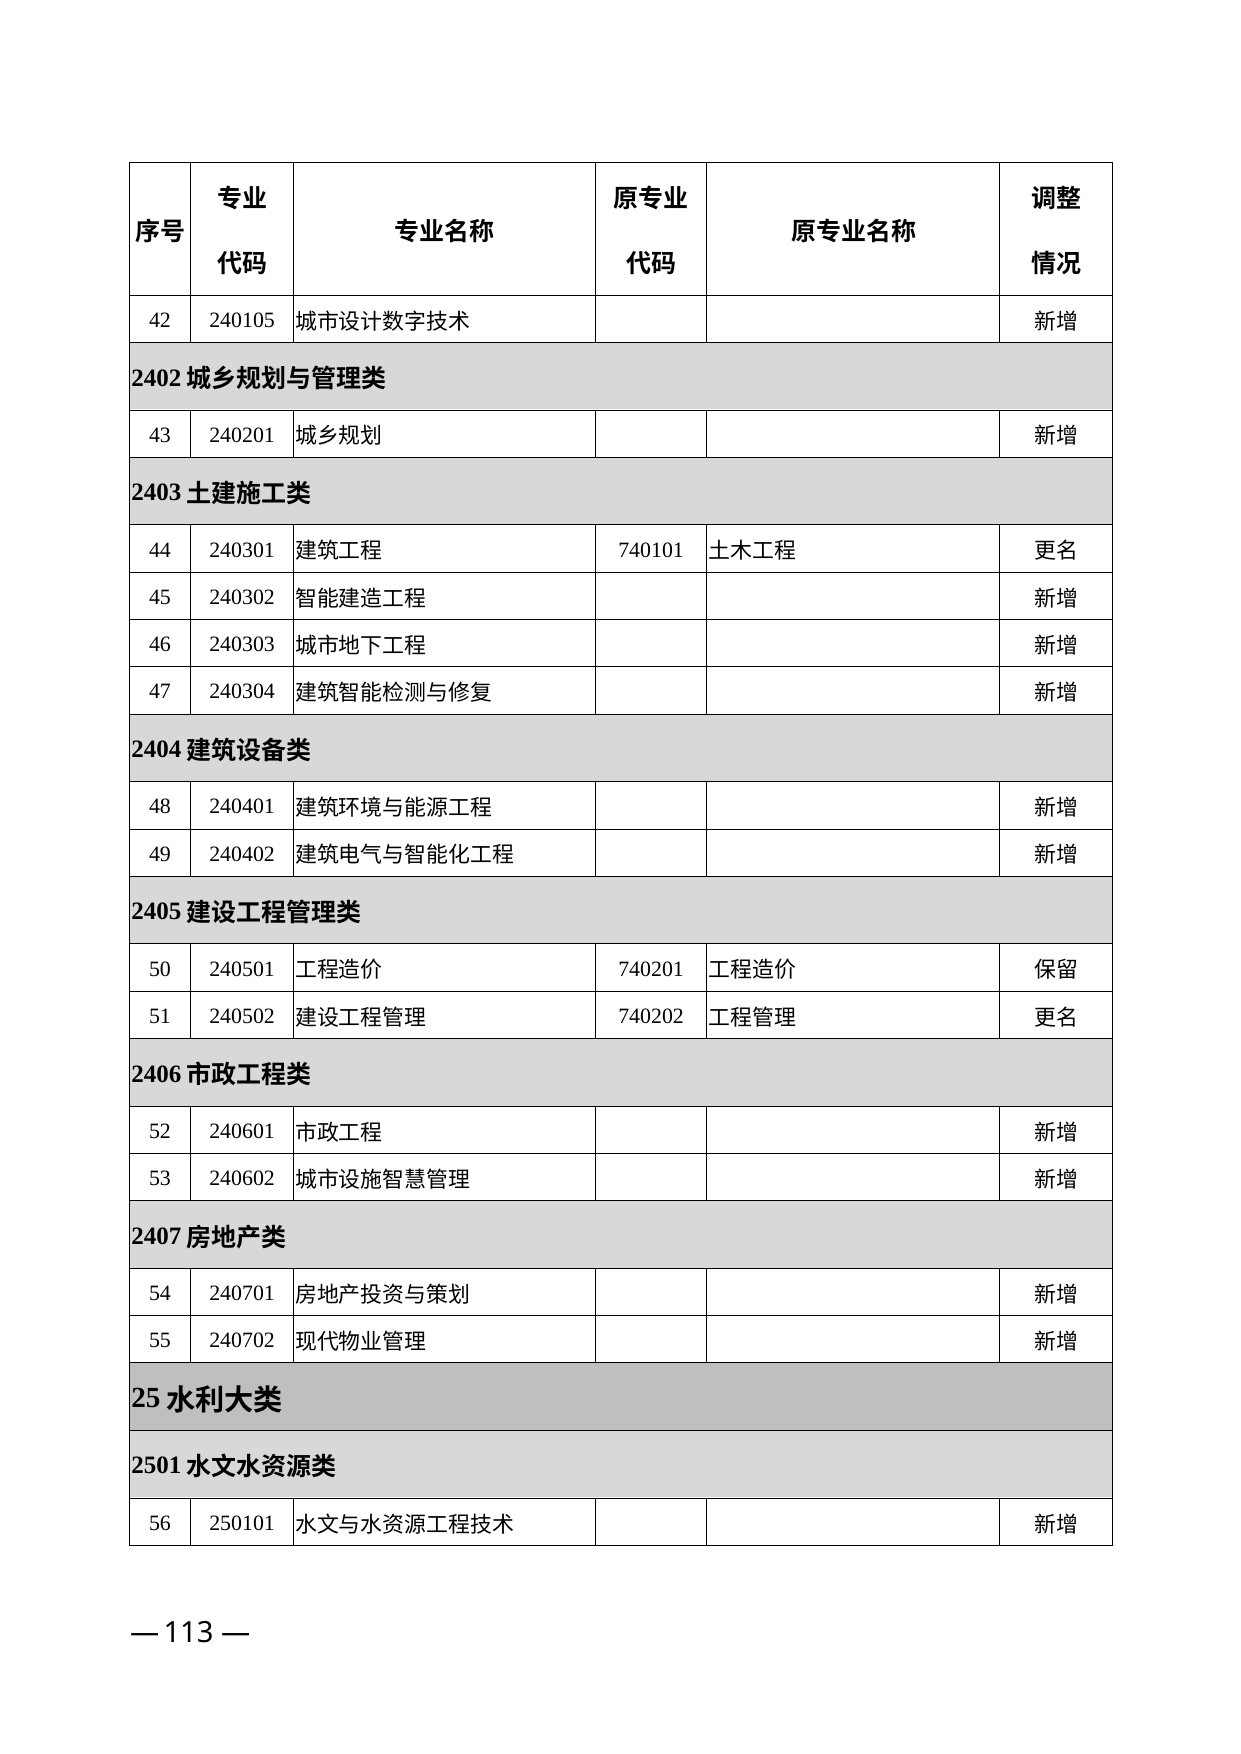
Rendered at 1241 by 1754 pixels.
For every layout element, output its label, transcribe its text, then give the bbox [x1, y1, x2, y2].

table_cell 城市地下工程 [294, 620, 595, 666]
table_cell 2404建筑设备类 [130, 715, 1112, 781]
table_header 调整 情况 [1000, 163, 1112, 294]
table_cell 保留 [1000, 944, 1112, 991]
table_cell 48 [130, 782, 190, 828]
table_cell 土木工程 [707, 525, 999, 572]
table_cell 建设工程管理 [294, 992, 595, 1038]
table_cell [596, 620, 706, 666]
table_cell [707, 573, 999, 619]
table_cell 2407房地产类 [130, 1201, 1112, 1268]
table_cell [707, 1107, 999, 1153]
table_cell 56 [130, 1499, 190, 1545]
table_cell [596, 1107, 706, 1153]
table_cell [707, 1316, 999, 1362]
table_cell 新增 [1000, 620, 1112, 666]
table_cell 2501水文水资源类 [130, 1431, 1112, 1497]
table_cell 新增 [1000, 667, 1112, 713]
table_cell 2405建设工程管理类 [130, 877, 1112, 943]
table_cell 城市设计数字技术 [294, 296, 595, 342]
table_cell 46 [130, 620, 190, 666]
table_cell [596, 1269, 706, 1315]
table_cell 房地产投资与策划 [294, 1269, 595, 1315]
table_cell 250101 [191, 1499, 293, 1545]
table_cell 45 [130, 573, 190, 619]
table_cell 240302 [191, 573, 293, 619]
table_cell 51 [130, 992, 190, 1038]
table_cell 工程造价 [707, 944, 999, 991]
table_cell 2402城乡规划与管理类 [130, 343, 1112, 409]
table_cell [596, 1316, 706, 1362]
table_cell 更名 [1000, 992, 1112, 1038]
table_cell 740101 [596, 525, 706, 572]
table_cell 52 [130, 1107, 190, 1153]
table_cell 240701 [191, 1269, 293, 1315]
table_header 序号 [130, 163, 190, 294]
table_cell 更名 [1000, 525, 1112, 572]
table_cell 新增 [1000, 411, 1112, 457]
table_cell 新增 [1000, 830, 1112, 876]
table_cell 50 [130, 944, 190, 991]
table_cell 建筑智能检测与修复 [294, 667, 595, 713]
table_cell [707, 1499, 999, 1545]
table_cell 新增 [1000, 1107, 1112, 1153]
table_cell [596, 1154, 706, 1200]
table_cell 740201 [596, 944, 706, 991]
table_cell 240304 [191, 667, 293, 713]
table_cell 建筑工程 [294, 525, 595, 572]
table_cell 240303 [191, 620, 293, 666]
table_cell 市政工程 [294, 1107, 595, 1153]
table_cell 44 [130, 525, 190, 572]
table_cell 新增 [1000, 782, 1112, 828]
table_cell 智能建造工程 [294, 573, 595, 619]
table_cell [707, 411, 999, 457]
table_cell 54 [130, 1269, 190, 1315]
table_cell 240702 [191, 1316, 293, 1362]
table_cell 240502 [191, 992, 293, 1038]
table_cell 水文与水资源工程技术 [294, 1499, 595, 1545]
table_cell 新增 [1000, 1499, 1112, 1545]
table_cell 工程管理 [707, 992, 999, 1038]
table_cell 现代物业管理 [294, 1316, 595, 1362]
table_cell [596, 667, 706, 713]
table_cell 240301 [191, 525, 293, 572]
table_cell 新增 [1000, 1154, 1112, 1200]
table_cell [707, 1269, 999, 1315]
table_cell 建筑环境与能源工程 [294, 782, 595, 828]
table_cell 2406市政工程类 [130, 1039, 1112, 1106]
table_cell 建筑电气与智能化工程 [294, 830, 595, 876]
table_header 原专业 代码 [596, 163, 706, 294]
table_cell 240401 [191, 782, 293, 828]
table_cell [596, 1499, 706, 1545]
table_cell [707, 830, 999, 876]
table_cell [596, 296, 706, 342]
table_cell 49 [130, 830, 190, 876]
table_cell 2403土建施工类 [130, 458, 1112, 524]
table_cell 240201 [191, 411, 293, 457]
table_cell 工程造价 [294, 944, 595, 991]
table_cell 240601 [191, 1107, 293, 1153]
table_cell 240501 [191, 944, 293, 991]
table_cell [596, 573, 706, 619]
table_cell 47 [130, 667, 190, 713]
table_cell [707, 667, 999, 713]
table_cell [596, 411, 706, 457]
table_cell 53 [130, 1154, 190, 1200]
table_cell 新增 [1000, 573, 1112, 619]
table_cell 新增 [1000, 296, 1112, 342]
table_header 专业 代码 [191, 163, 293, 294]
table_cell 43 [130, 411, 190, 457]
table_cell 240402 [191, 830, 293, 876]
table_cell 新增 [1000, 1269, 1112, 1315]
table_cell 42 [130, 296, 190, 342]
table_cell 240602 [191, 1154, 293, 1200]
table_cell 城市设施智慧管理 [294, 1154, 595, 1200]
table_cell [707, 782, 999, 828]
table_cell 240105 [191, 296, 293, 342]
table_cell 55 [130, 1316, 190, 1362]
table_cell [707, 1154, 999, 1200]
table_header 原专业名称 [707, 163, 999, 294]
table_cell [596, 830, 706, 876]
table_cell [707, 620, 999, 666]
table_cell [707, 296, 999, 342]
table_cell [596, 782, 706, 828]
table_header 专业名称 [294, 163, 595, 294]
table_cell 740202 [596, 992, 706, 1038]
table_cell 新增 [1000, 1316, 1112, 1362]
table_cell 25水利大类 [130, 1363, 1112, 1430]
table_cell 城乡规划 [294, 411, 595, 457]
